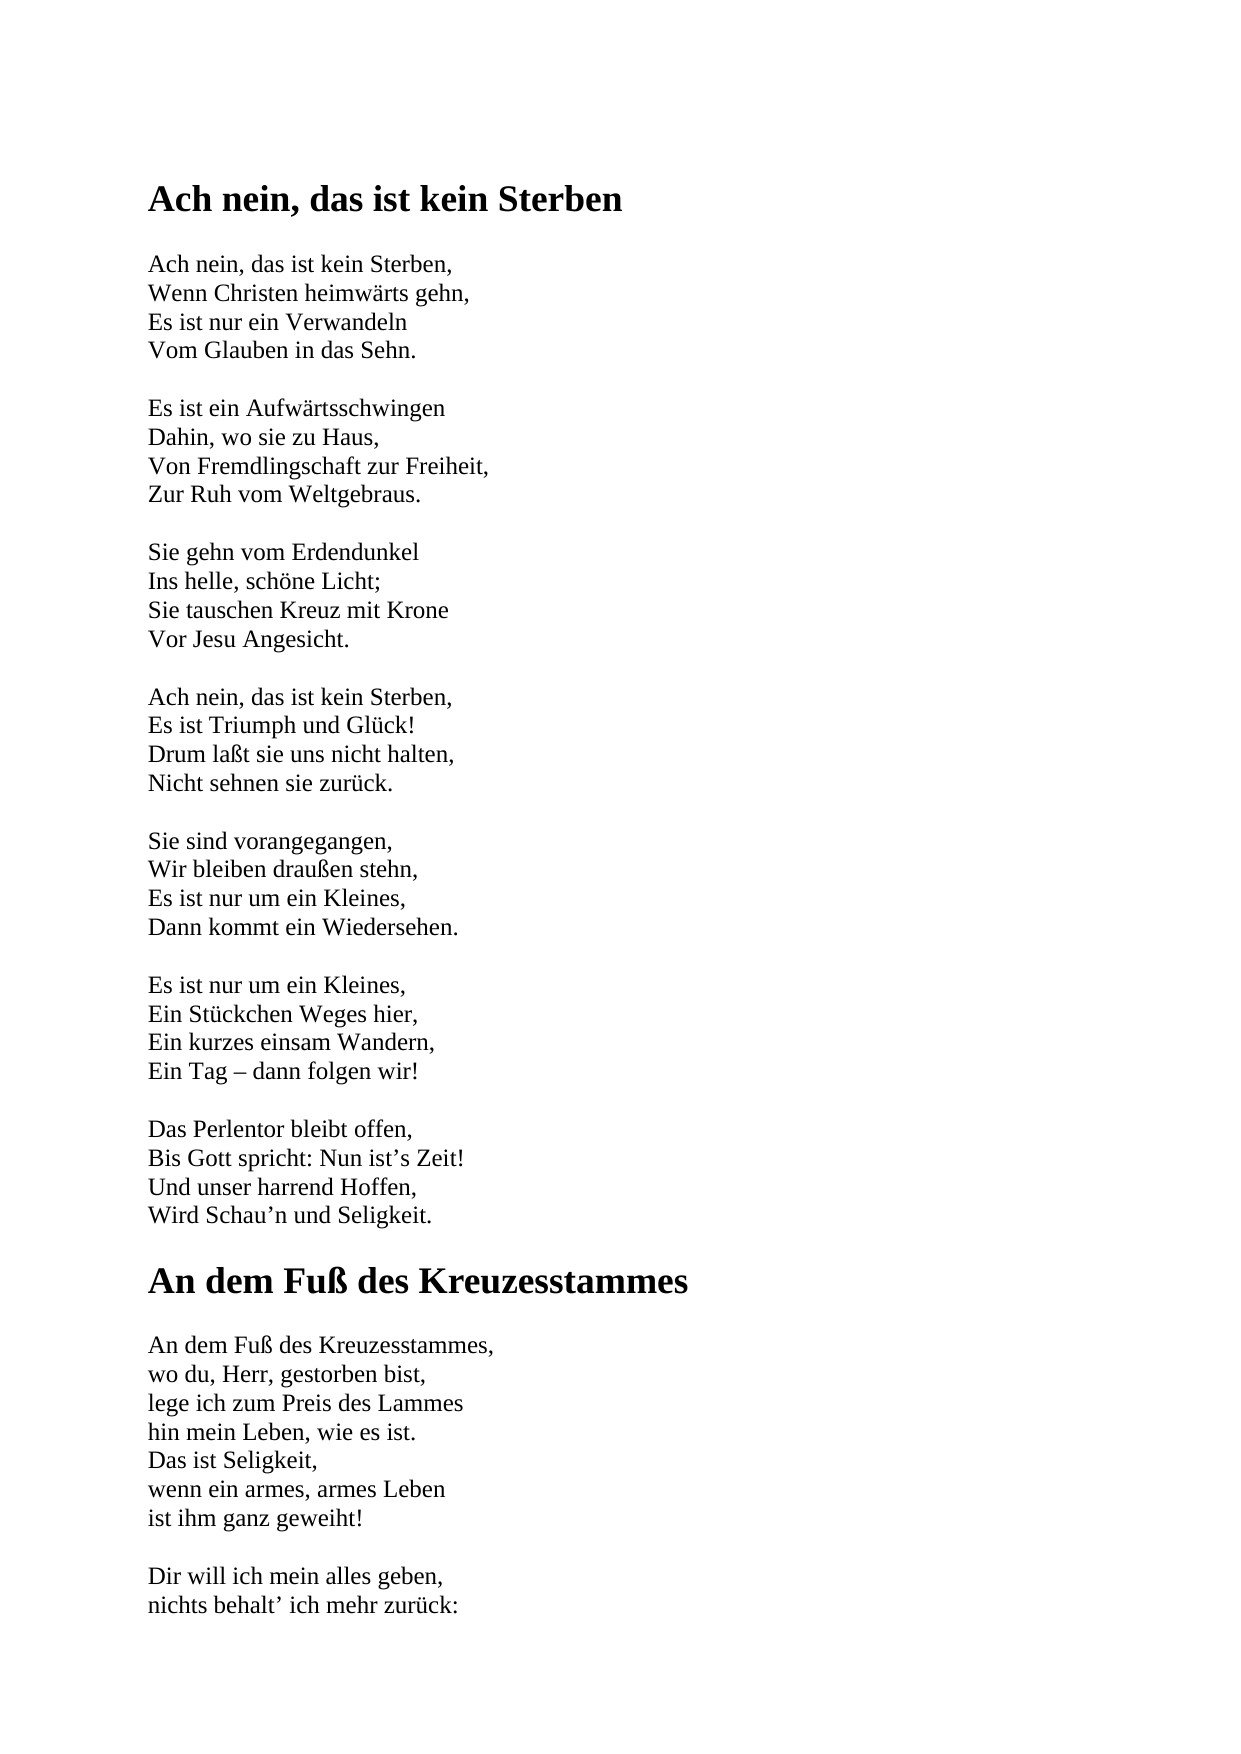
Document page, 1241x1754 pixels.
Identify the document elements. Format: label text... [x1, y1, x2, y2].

text Sie gehn vom Erdendunkel Ins helle, schöne Licht; Sie tauschen Kreuz mit Krone Vor Jesu Angesicht. [148, 537, 1093, 652]
text Sie sind vorangegangen, Wir bleiben draußen stehn, Es ist nur um ein Kleines, Dann kommt ein Wiedersehen. [148, 826, 1093, 941]
text Es ist ein Aufwärtsschwingen Dahin, wo sie zu Haus, Von Fremdlingschaft zur Freiheit, Zur Ruh vom Weltgebraus. [148, 393, 1093, 508]
subtitle An dem Fuß des Kreuzesstammes [148, 1258, 1093, 1301]
text Ach nein, das ist kein Sterben, Es ist Triumph und Glück! Drum laßt sie uns nicht halten, Nicht sehnen sie zurück. [148, 682, 1093, 797]
text Ach nein, das ist kein Sterben, Wenn Christen heimwärts gehn, Es ist nur ein Verwandeln Vom Glauben in das Sehn. [148, 249, 1093, 364]
text Es ist nur um ein Kleines, Ein Stückchen Weges hier, Ein kurzes einsam Wandern, Ein Tag – dann folgen wir! [148, 970, 1093, 1085]
subtitle Ach nein, das ist kein Sterben [148, 177, 1093, 220]
text Das Perlentor bleibt offen, Bis Gott spricht: Nun ist’s Zeit! Und unser harrend Hoffen, Wird Schau’n und Seligkeit. [148, 1114, 1093, 1229]
text An dem Fuß des Kreuzesstammes, wo du, Herr, gestorben bist, lege ich zum Preis des Lammes hin mein Leben, wie es ist. Das ist Seligkeit, wenn ein armes, armes Leben ist ihm ganz geweiht! [148, 1331, 1093, 1532]
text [148, 1561, 1093, 1618]
